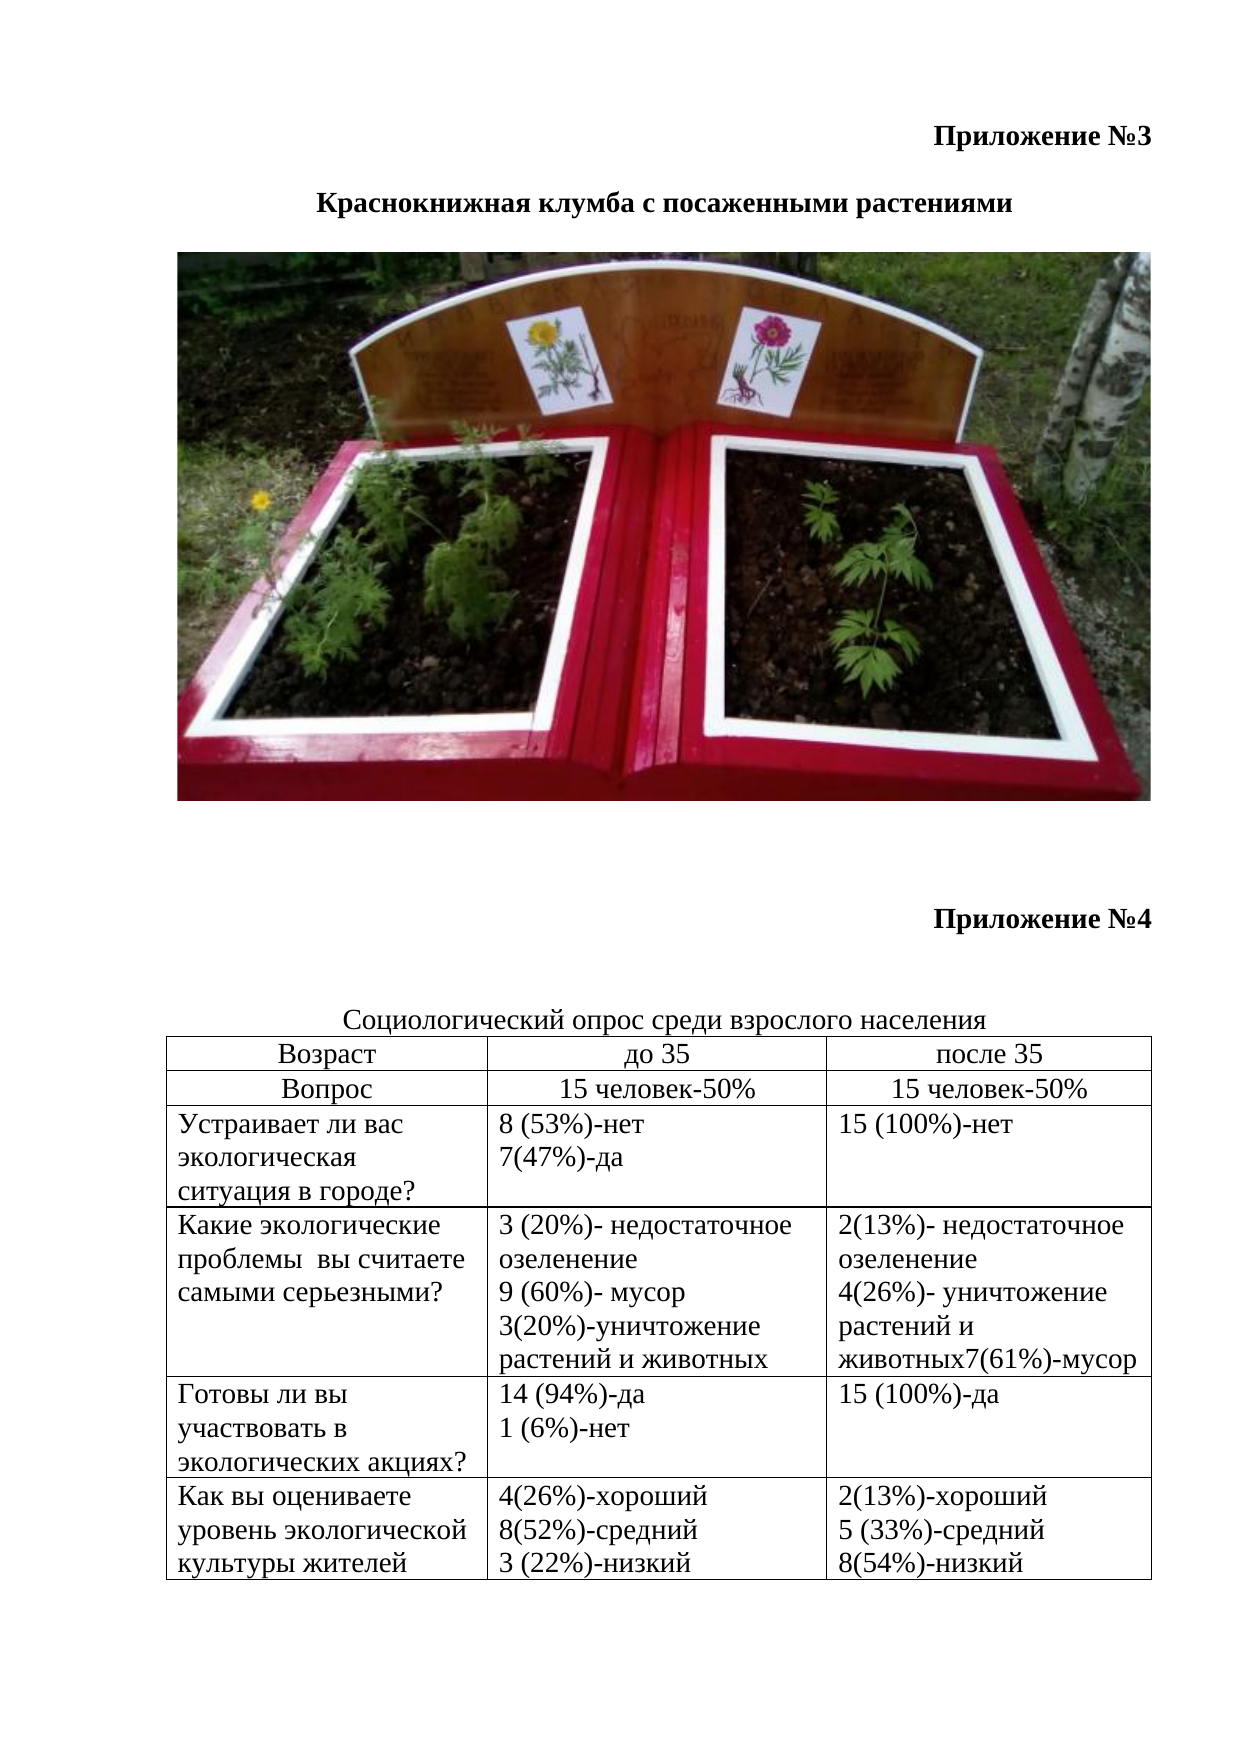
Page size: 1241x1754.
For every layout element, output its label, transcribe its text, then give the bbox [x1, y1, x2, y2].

table_header Возраст [167, 1037, 487, 1070]
table_cell 8 (53%)-нет 7(47%)-да [488, 1106, 826, 1206]
table_cell Какие экологические проблемы вы считаете самыми серьезными? [167, 1208, 487, 1376]
text Приложение №3 [177, 118, 1152, 152]
table_cell 15 (100%)-нет [827, 1106, 1151, 1206]
table_cell 4(26%)-хороший 8(52%)-средний 3 (22%)-низкий [488, 1478, 826, 1579]
table_cell Готовы ли вы участвовать в экологических акциях? [167, 1377, 487, 1477]
table_cell 2(13%)-хороший 5 (33%)-средний 8(54%)-низкий [827, 1478, 1151, 1579]
table_cell Как вы оцениваете уровень экологической культуры жителей [167, 1478, 487, 1579]
table_cell 2(13%)- недостаточное озеленение 4(26%)- уничтожение растений и животных7(61%)-мусор [827, 1208, 1151, 1376]
table_header до 35 [488, 1037, 826, 1070]
table_cell 15 человек-50% [488, 1071, 826, 1105]
table_cell Вопрос [167, 1071, 487, 1105]
table_cell 14 (94%)-да 1 (6%)-нет [488, 1377, 826, 1477]
text Социологический опрос среди взрослого населения [177, 1002, 1152, 1036]
table_cell 15 человек-50% [827, 1071, 1151, 1105]
picture [177, 252, 1151, 801]
table_header после 35 [827, 1037, 1151, 1070]
table_cell Устраивает ли вас экологическая ситуация в городе? [167, 1106, 487, 1206]
table_cell 15 (100%)-да [827, 1377, 1151, 1477]
table_cell 3 (20%)- недостаточное озеленение 9 (60%)- мусор 3(20%)-уничтожение растений и животных [488, 1208, 826, 1376]
text Краснокнижная клумба с посаженными растениями [177, 185, 1152, 219]
text Приложение №4 [177, 901, 1152, 935]
